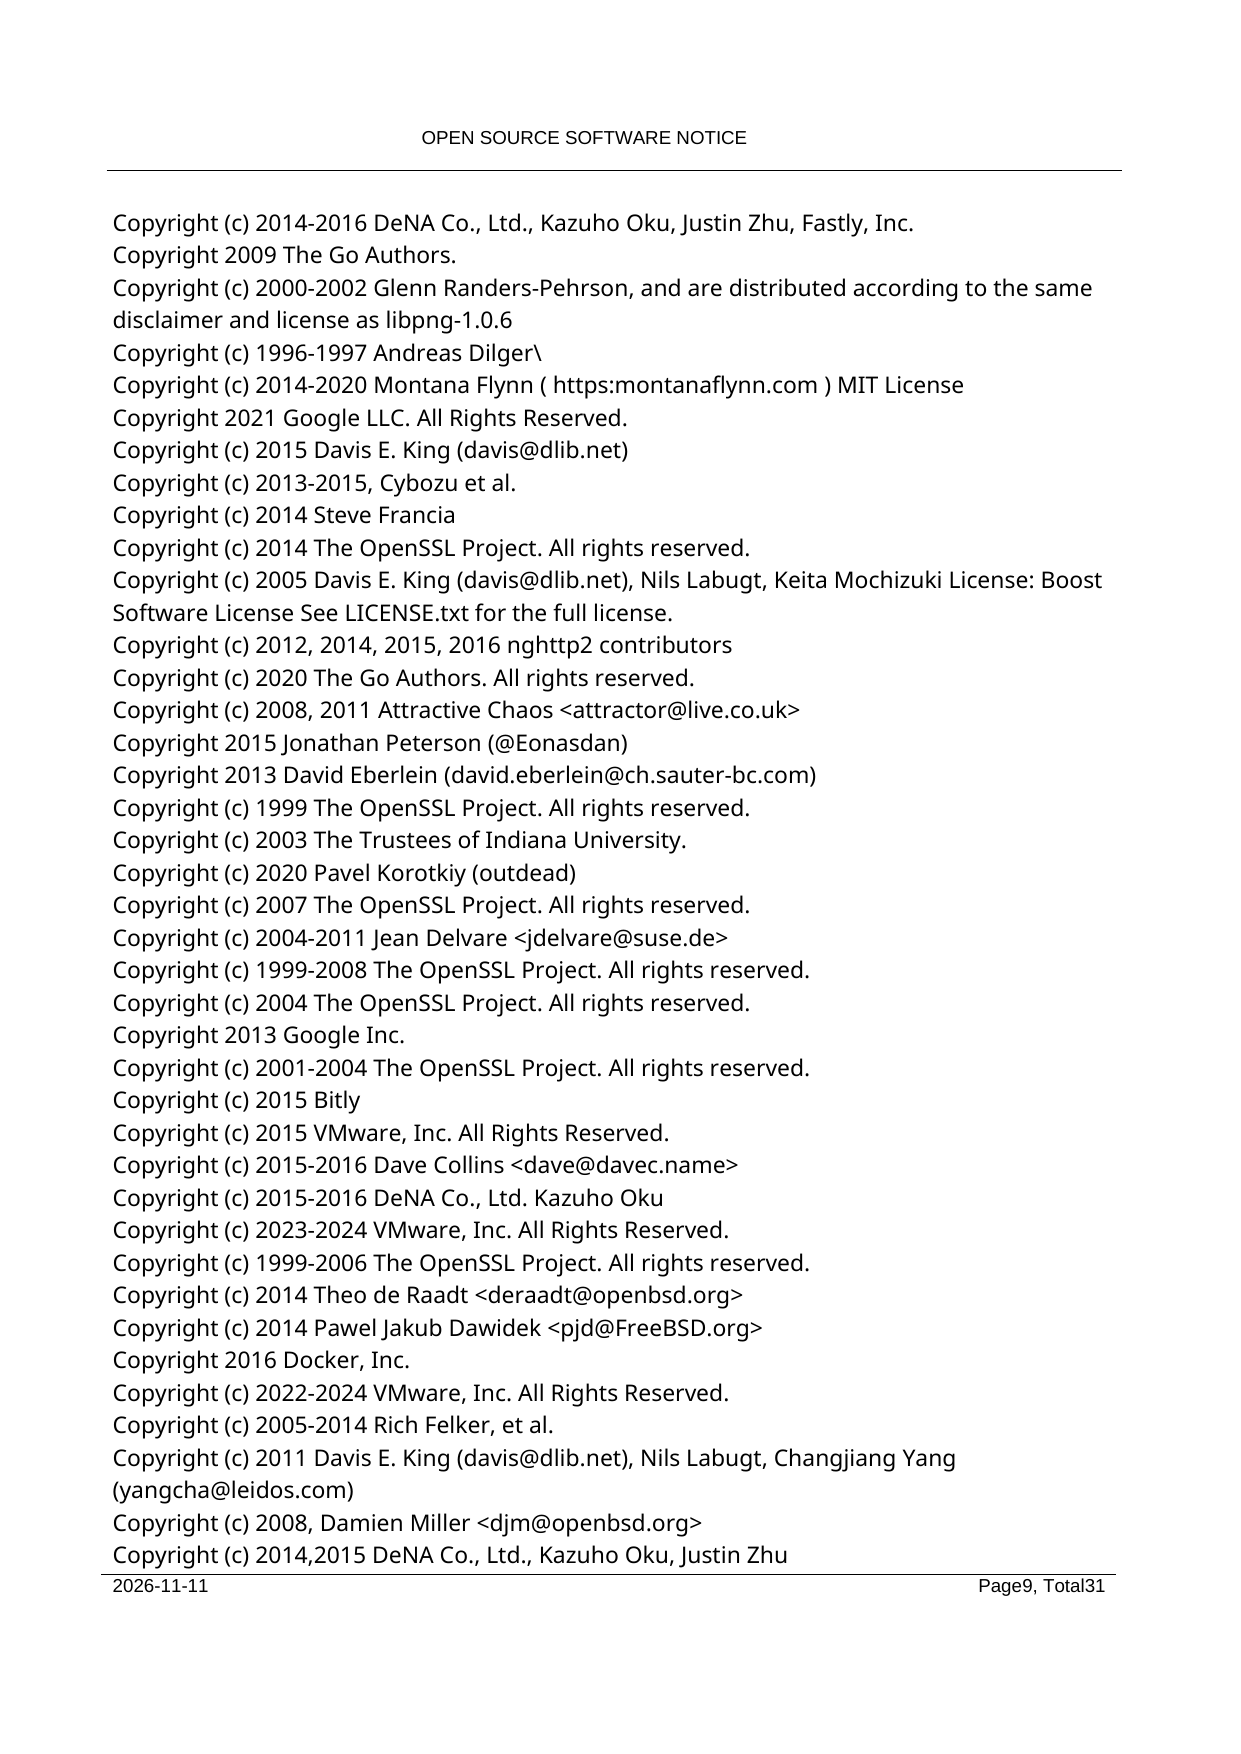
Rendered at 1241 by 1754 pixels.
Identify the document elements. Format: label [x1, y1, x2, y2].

text [112, 206, 1128, 1571]
